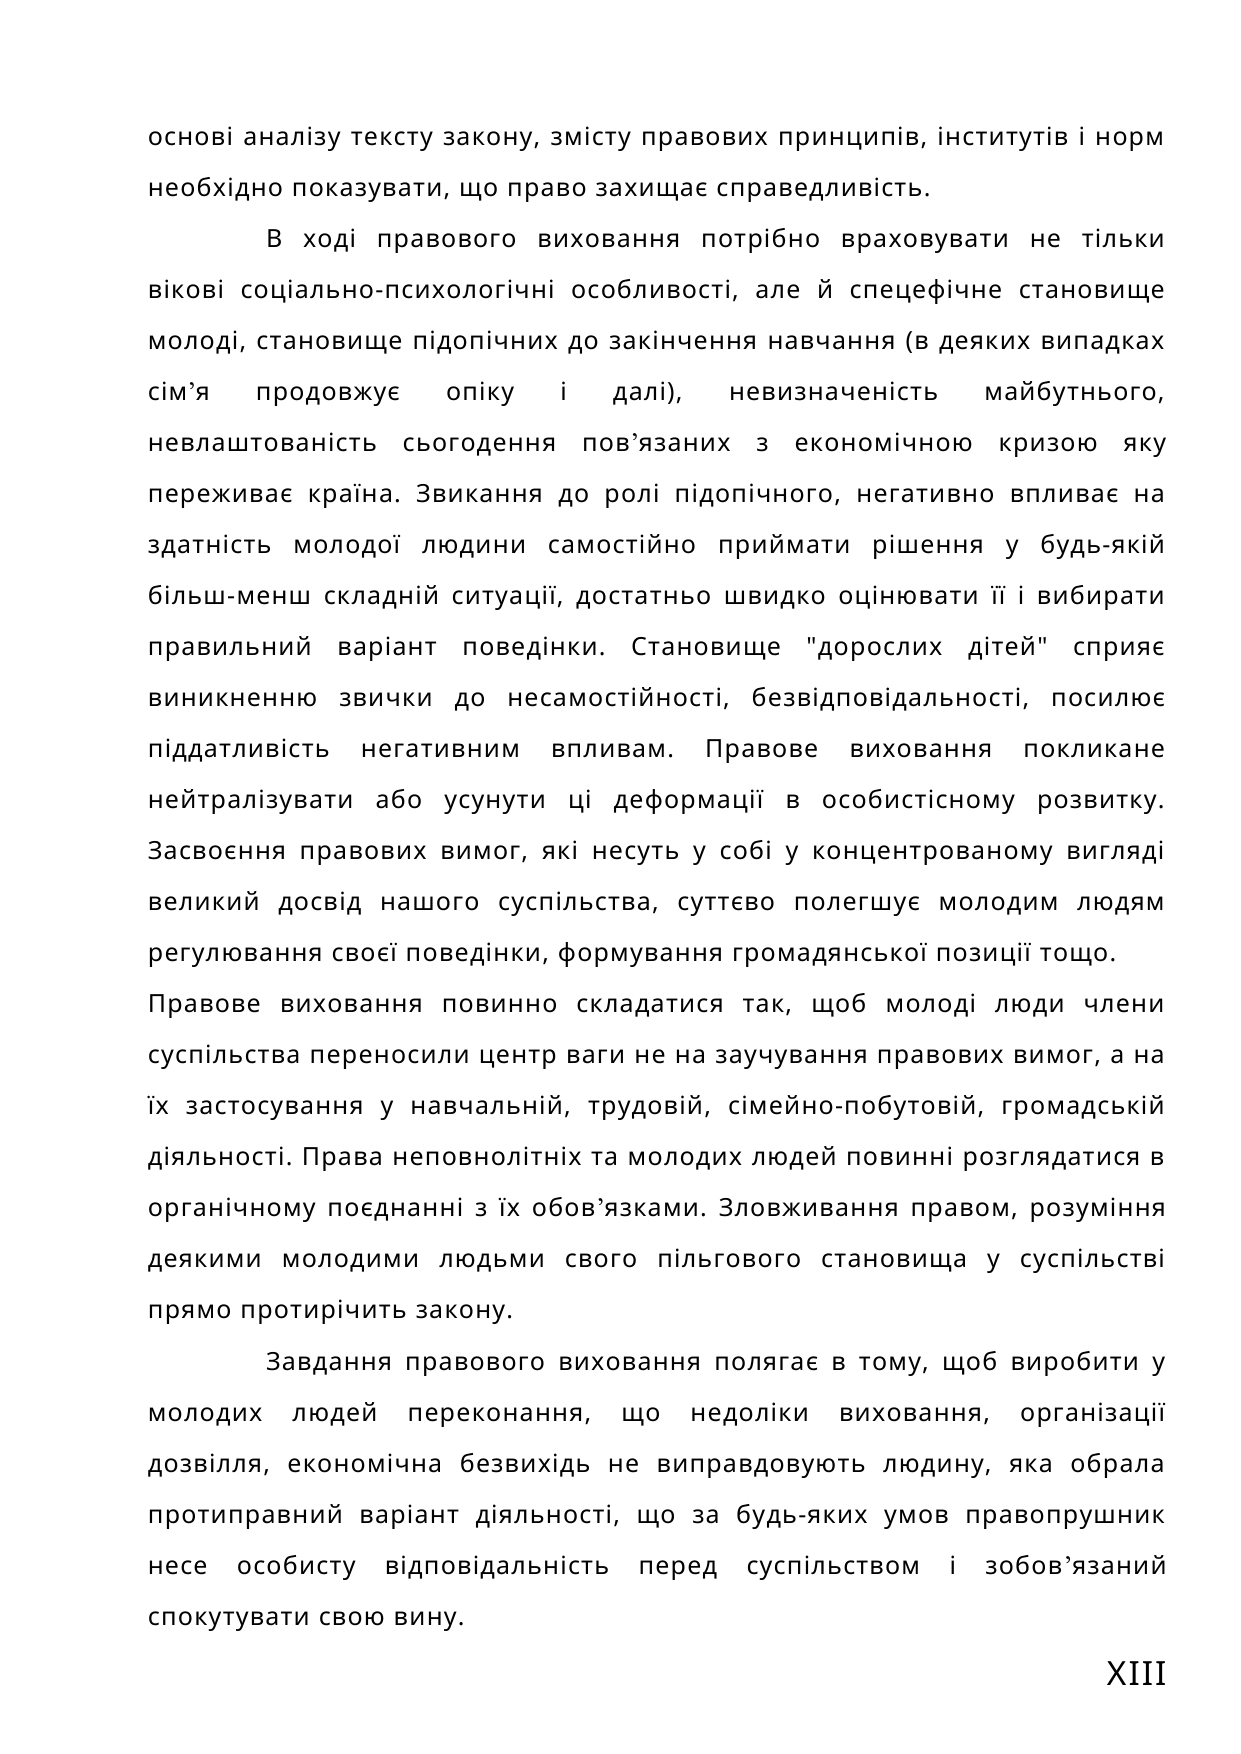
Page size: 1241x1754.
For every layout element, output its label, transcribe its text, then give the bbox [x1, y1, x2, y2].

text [148, 118, 1166, 203]
text Завдання правового виховання полягає в тому, щоб виробити у молодих людей переконання, що недоліки виховання, організації дозвілля, економічна безвихідь не виправдовують людину, яка обрала протиправний варіант діяльності, що за будь-яких умов правопрушник несе особисту відповідальність перед суспільством і зобовязаний спокутувати свою вину. [148, 1343, 1166, 1632]
text В ході правового виховання потрібно враховувати не тільки вікові соціально-психологічні особливості, але й спецефічне становище молоді, становище підопічних до закінчення навчання (в деяких випадках сімя продовжує опіку і далі), невизначеність майбутнього, невлаштованість сьогодення повязаних з економічною кризою яку переживає країна. Звикання до ролі підопічного, негативно впливає на здатність молодої людини самостійно приймати рішення у будь-якій більш-менш складній ситуації, достатньо швидко оцінювати її і вибирати правильний варіант поведінки. Становище "дорослих дітей" сприяє виникненню звички до несамостійності, безвідповідальності, посилює піддатливість негативним впливам. Правове виховання покликане нейтралізувати або усунути ці деформації в особистісному розвитку. Засвоєння правових вимог, які несуть у собі у концентрованому вигляді великий досвід нашого суспільства, суттєво полегшує молодим людям регулювання своєї поведінки, формування громадянської позиції тощо. [148, 220, 1166, 969]
text Правове виховання повинно складатися так, щоб молоді люди члени суспільства переносили центр ваги не на заучування правових вимог, а на їх застосування у навчальній, трудовій, сімейно-побутовій, громадській діяльності. Права неповнолітніх та молодих людей повинні розглядатися в органічному поєднанні з їх обовязками. Зловживання правом, розуміння деякими молодими людьми свого пільгового становища у суспільстві прямо протирічить закону. [148, 986, 1166, 1326]
